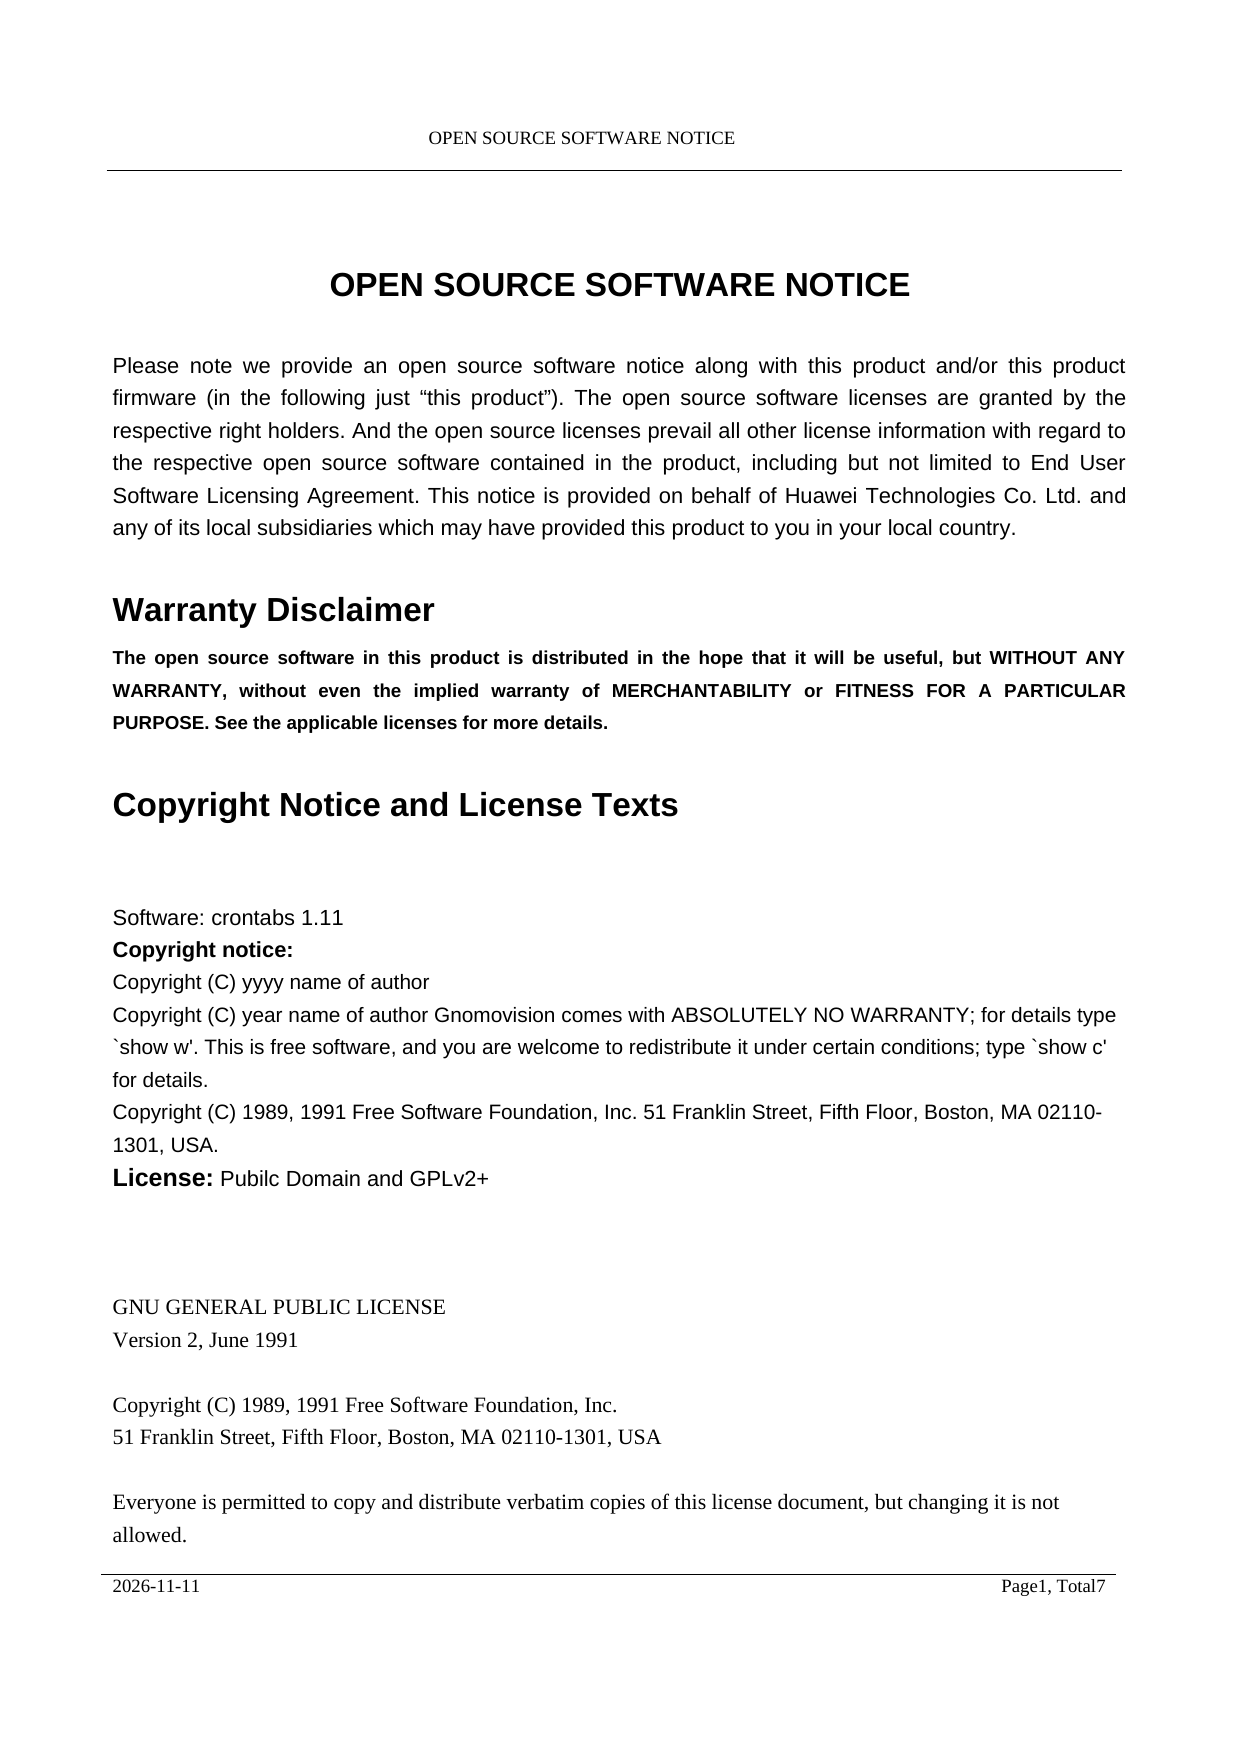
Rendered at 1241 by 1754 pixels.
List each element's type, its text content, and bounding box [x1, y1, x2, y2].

text Please note we provide an open source software notice along with this product and/or this product firmware (in the following just “this product”). The open source software licenses are granted by the respective right holders. And the open source licenses prevail all other license information with regard to the respective open source software contained in the product, including but not limited to End User Software Licensing Agreement. This notice is provided on behalf of Huawei Technologies Co. Ltd. and any of its local subsidiaries which may have provided this product to you in your local country. [112, 349, 1128, 544]
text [112, 1161, 1128, 1551]
text Copyright notice: [112, 933, 1128, 966]
text OPEN SOURCE SOFTWARE NOTICE [112, 251, 1128, 316]
text Warranty Disclaimer [112, 576, 1128, 641]
text Software: crontabs 1.11 [112, 901, 1128, 933]
text The open source software in this product is distributed in the hope that it will be useful, but WITHOUT ANY WARRANTY, without even the implied warranty of MERCHANTABILITY or FITNESS FOR A PARTICULAR PURPOSE. See the applicable licenses for more details. [112, 641, 1128, 739]
text Copyright (C) year name of author Gnomovision comes with ABSOLUTELY NO WARRANTY; for details type `show w'. This is free software, and you are welcome to redistribute it under certain conditions; type `show c' for details. [112, 998, 1128, 1096]
text Copyright (C) yyyy name of author [112, 966, 1128, 998]
text Copyright Notice and License Texts [112, 771, 1128, 836]
text Copyright (C) 1989, 1991 Free Software Foundation, Inc. 51 Franklin Street, Fifth Floor, Boston, MA 02110-1301, USA. [112, 1096, 1128, 1161]
